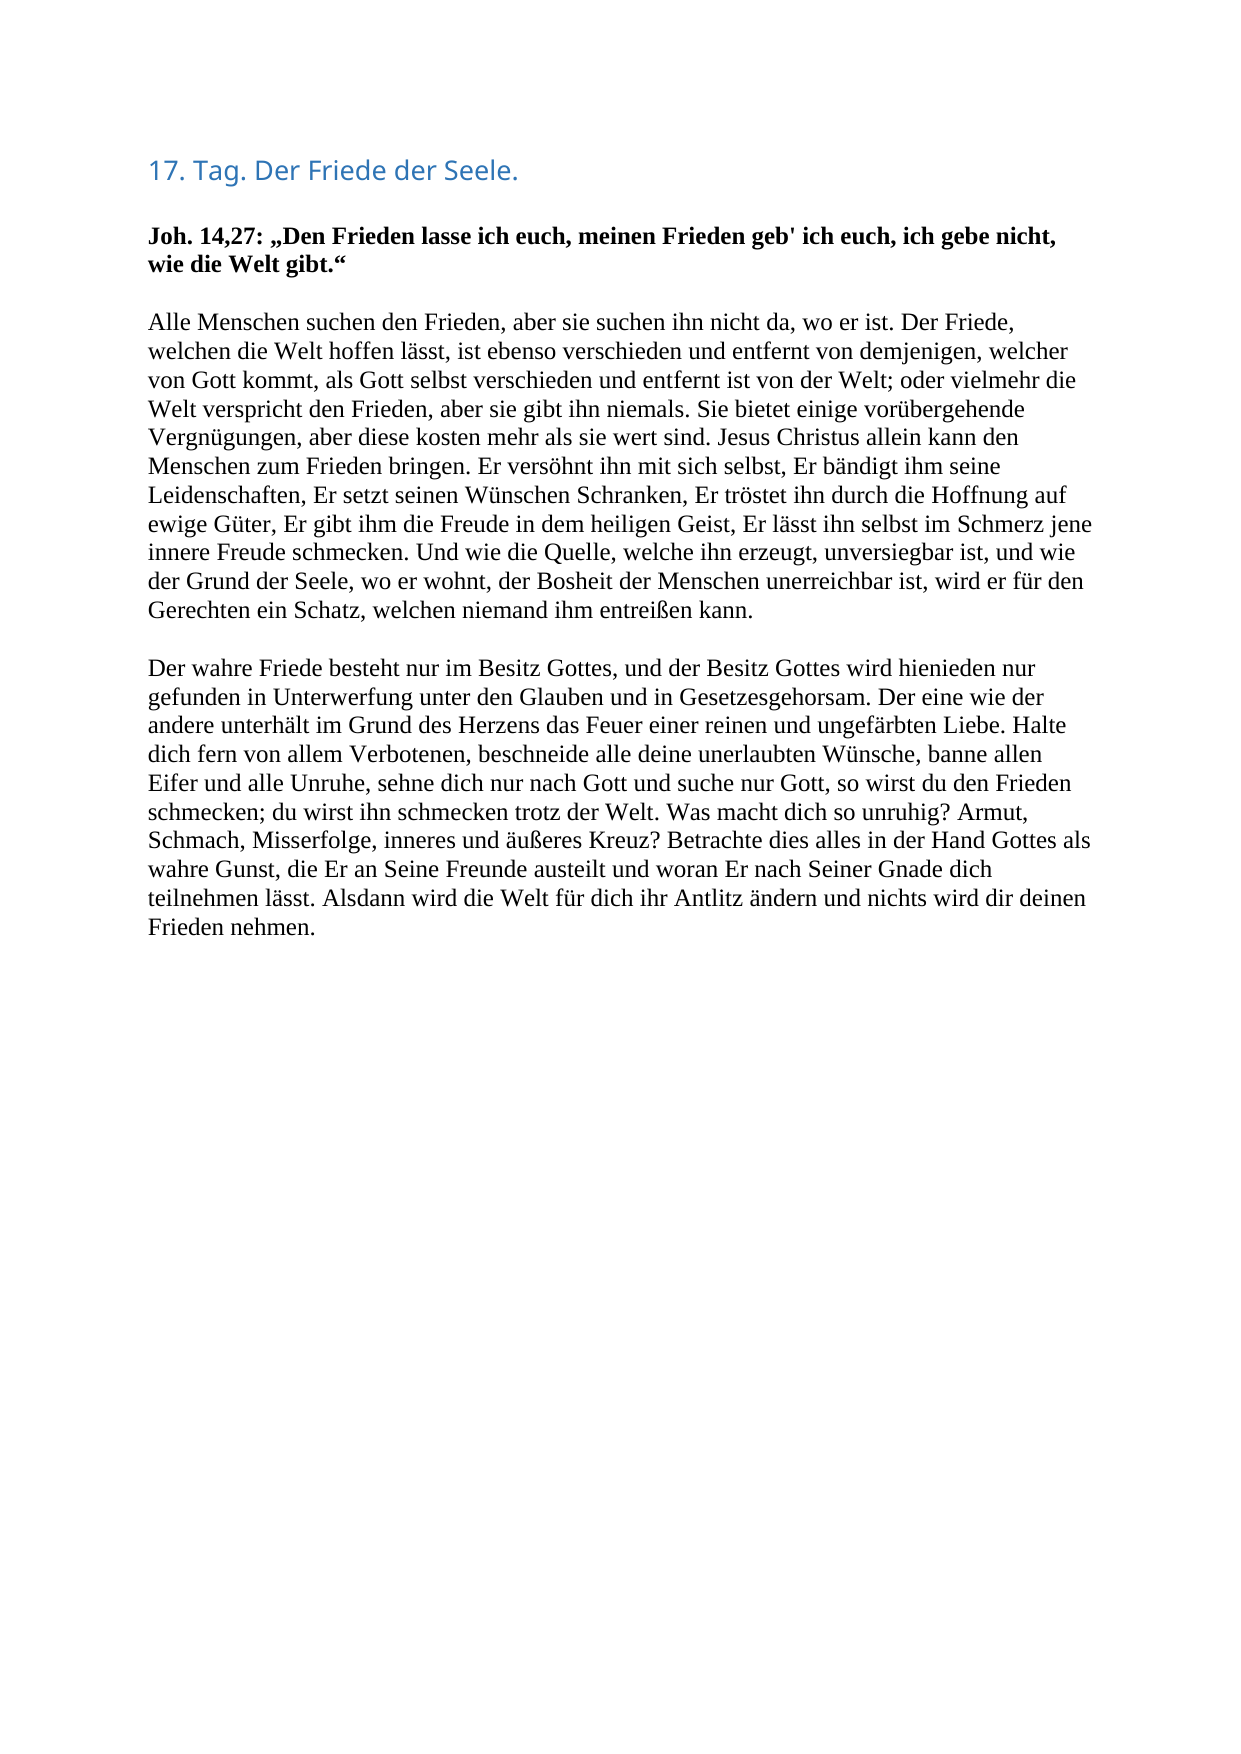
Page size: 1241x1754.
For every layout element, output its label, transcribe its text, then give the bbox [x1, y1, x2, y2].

text Alle Menschen suchen den Frieden, aber sie suchen ihn nicht da, wo er ist. Der Friede, welchen die Welt hoffen lässt, ist ebenso verschieden und entfernt von demjenigen, welcher von Gott kommt, als Gott selbst verschieden und entfernt ist von der Welt; oder vielmehr die Welt verspricht den Frieden, aber sie gibt ihn niemals. Sie bietet einige vorübergehende Vergnügungen, aber diese kosten mehr als sie wert sind. Jesus Christus allein kann den Menschen zum Frieden bringen. Er versöhnt ihn mit sich selbst, Er bändigt ihm seine Leidenschaften, Er setzt seinen Wünschen Schranken, Er tröstet ihn durch die Hoffnung auf ewige Güter, Er gibt ihm die Freude in dem heiligen Geist, Er lässt ihn selbst im Schmerz jene innere Freude schmecken. Und wie die Quelle, welche ihn erzeugt, unversiegbar ist, und wie der Grund der Seele, wo er wohnt, der Bosheit der Menschen unerreichbar ist, wird er für den Gerechten ein Schatz, welchen niemand ihm entreißen kann. [148, 307, 1093, 624]
subtitle 17. Tag. Der Friede der Seele. [148, 152, 1093, 189]
text Joh. 14,27: „Den Frieden lasse ich euch, meinen Frieden geb' ich euch, ich gebe nicht, wie die Welt gibt.“ [148, 221, 1093, 278]
text Der wahre Friede besteht nur im Besitz Gottes, und der Besitz Gottes wird hienieden nur gefunden in Unterwerfung unter den Glauben und in Gesetzesgehorsam. Der eine wie der andere unterhält im Grund des Herzens das Feuer einer reinen und ungefärbten Liebe. Halte dich fern von allem Verbotenen, beschneide alle deine unerlaubten Wünsche, banne allen Eifer und alle Unruhe, sehne dich nur nach Gott und suche nur Gott, so wirst du den Frieden schmecken; du wirst ihn schmecken trotz der Welt. Was macht dich so unruhig? Armut, Schmach, Misserfolge, inneres und äußeres Kreuz? Betrachte dies alles in der Hand Gottes als wahre Gunst, die Er an Seine Freunde austeilt und woran Er nach Seiner Gnade dich teilnehmen lässt. Alsdann wird die Welt für dich ihr Antlitz ändern und nichts wird dir deinen Frieden nehmen. [148, 653, 1093, 940]
